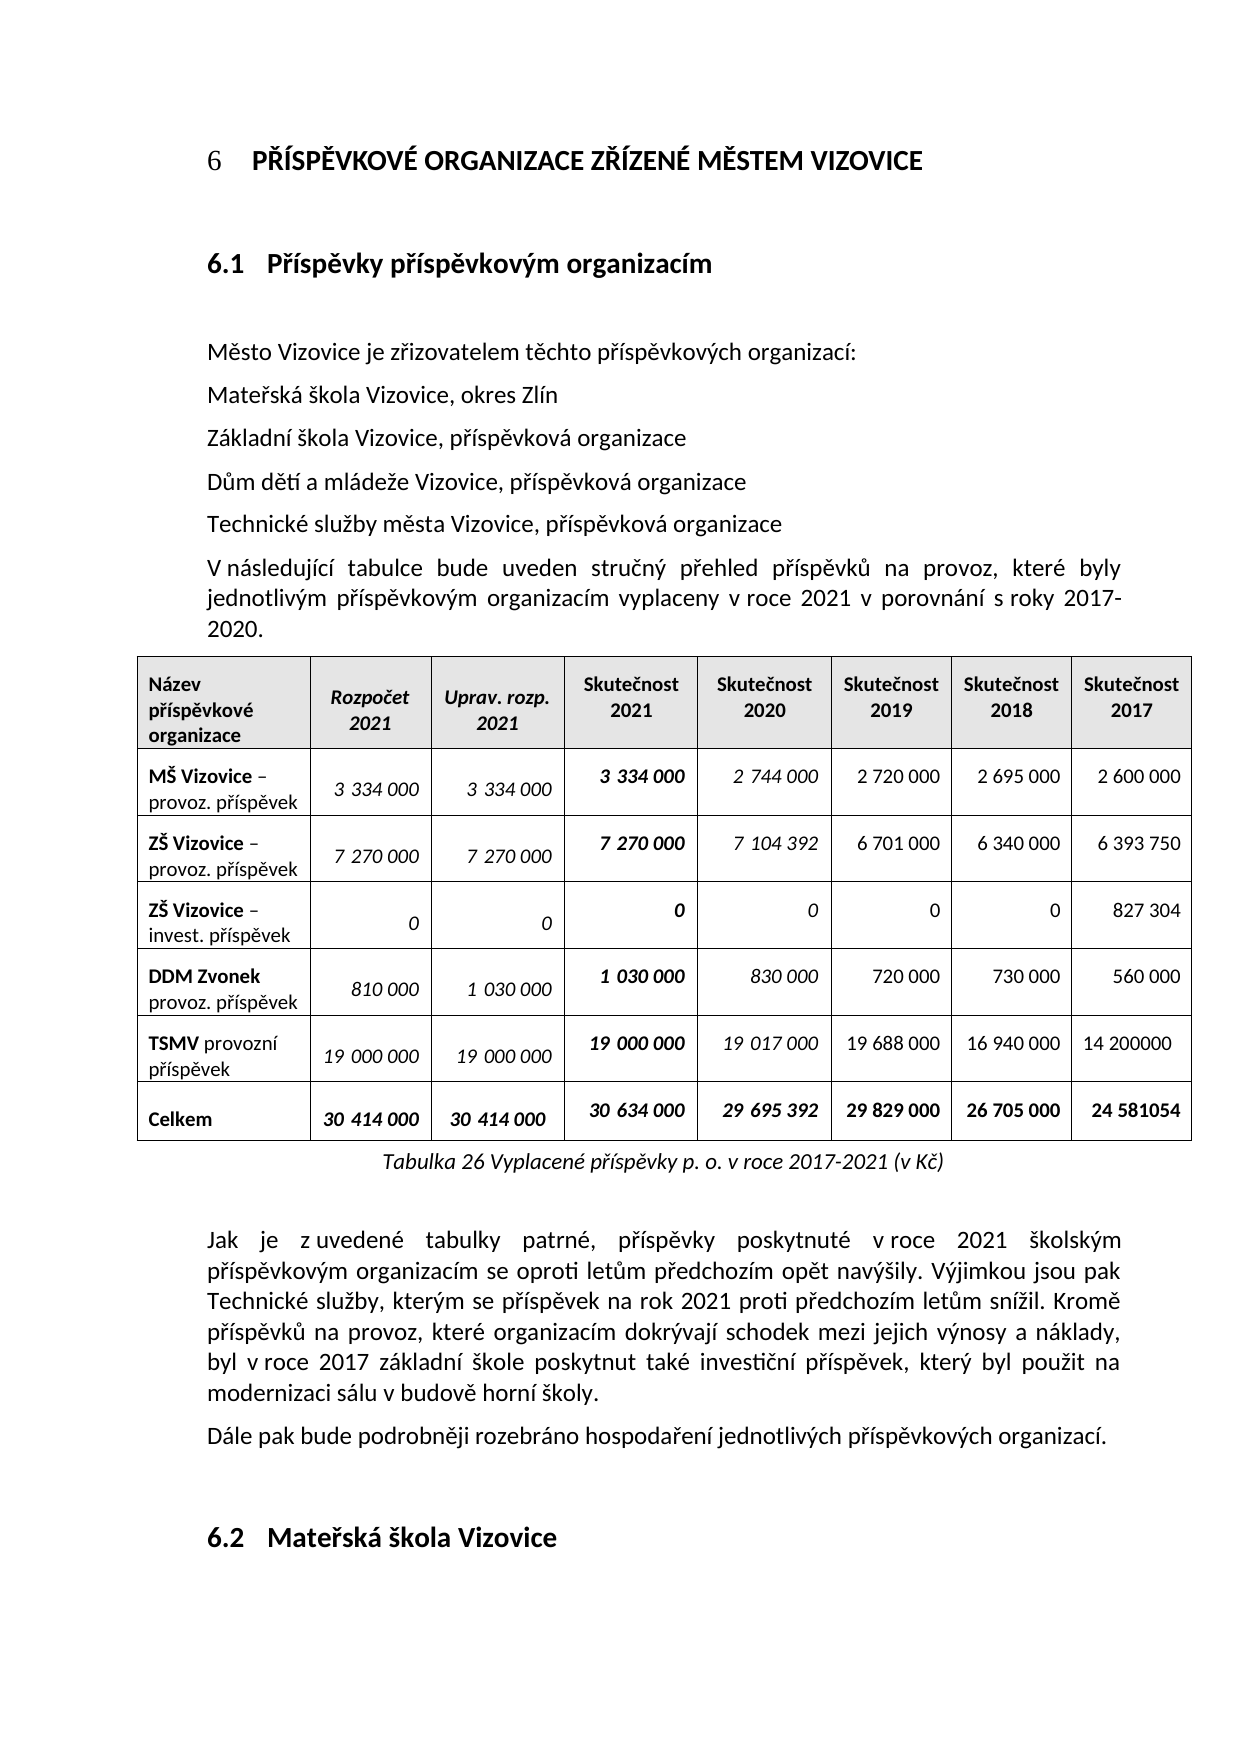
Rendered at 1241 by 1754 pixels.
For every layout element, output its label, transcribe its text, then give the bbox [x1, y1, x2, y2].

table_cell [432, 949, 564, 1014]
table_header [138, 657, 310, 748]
text Základní škola Vizovice, příspěvková organizace [207, 423, 1122, 453]
text Město Vizovice je zřizovatelem těchto příspěvkových organizací: [207, 337, 1122, 367]
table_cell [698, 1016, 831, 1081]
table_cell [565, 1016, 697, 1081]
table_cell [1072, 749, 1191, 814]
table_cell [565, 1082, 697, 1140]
text Dům dětí a mládeže Vizovice, příspěvková organizace [207, 466, 1122, 496]
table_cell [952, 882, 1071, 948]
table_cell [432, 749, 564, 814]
text V následující tabulce bude uveden stručný přehled příspěvků na provoz, které byly jednotlivým příspěvkovým organizacím vyplaceny v roce 2021 v porovnání s roky 2017-2020. [207, 552, 1122, 643]
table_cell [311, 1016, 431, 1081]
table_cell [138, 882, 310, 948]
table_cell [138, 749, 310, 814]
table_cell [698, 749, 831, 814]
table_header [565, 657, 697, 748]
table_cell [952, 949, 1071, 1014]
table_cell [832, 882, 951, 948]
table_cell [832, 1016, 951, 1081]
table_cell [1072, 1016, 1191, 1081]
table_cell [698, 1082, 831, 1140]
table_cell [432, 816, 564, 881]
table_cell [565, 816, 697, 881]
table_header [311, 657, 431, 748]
text Technické služby města Vizovice, příspěvková organizace [207, 509, 1122, 539]
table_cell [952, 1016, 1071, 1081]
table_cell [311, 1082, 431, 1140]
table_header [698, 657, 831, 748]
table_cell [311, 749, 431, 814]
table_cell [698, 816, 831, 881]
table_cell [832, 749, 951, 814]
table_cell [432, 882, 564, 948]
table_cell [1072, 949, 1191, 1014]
subtitle příspěvkové organizace zřízené městem Vizovice [207, 142, 1122, 177]
subtitle Mateřská škola Vizovice [207, 1519, 1122, 1554]
text Dále pak bude podrobněji rozebráno hospodaření jednotlivých příspěvkových organizací. [207, 1420, 1122, 1451]
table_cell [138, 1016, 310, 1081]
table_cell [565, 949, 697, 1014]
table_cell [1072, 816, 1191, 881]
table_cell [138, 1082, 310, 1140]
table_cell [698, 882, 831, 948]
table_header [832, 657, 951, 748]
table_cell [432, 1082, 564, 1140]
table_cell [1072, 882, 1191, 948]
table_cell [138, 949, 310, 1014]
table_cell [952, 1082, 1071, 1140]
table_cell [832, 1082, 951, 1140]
text Jak je z uvedené tabulky patrné, příspěvky poskytnuté v roce 2021 školským příspěvkovým organizacím se oproti letům předchozím opět navýšily. Výjimkou jsou pak Technické služby, kterým se příspěvek na rok 2021 proti předchozím letům snížil. Kromě příspěvků na provoz, které organizacím dokrývají schodek mezi jejich výnosy a náklady, byl v roce 2017 základní škole poskytnut také investiční příspěvek, který byl použit na modernizaci sálu v budově horní školy. [207, 1224, 1122, 1408]
text Mateřská škola Vizovice, okres Zlín [207, 379, 1122, 410]
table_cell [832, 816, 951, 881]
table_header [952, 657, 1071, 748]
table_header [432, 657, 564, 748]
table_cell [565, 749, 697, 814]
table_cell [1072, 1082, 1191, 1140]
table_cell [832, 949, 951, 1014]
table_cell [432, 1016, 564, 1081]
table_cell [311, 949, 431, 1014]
text Tabulka 26 Vyplacené příspěvky p. o. v roce 2017-2021 (v Kč) [207, 1147, 1122, 1175]
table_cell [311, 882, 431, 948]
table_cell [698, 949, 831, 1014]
subtitle Příspěvky příspěvkovým organizacím [207, 245, 1122, 281]
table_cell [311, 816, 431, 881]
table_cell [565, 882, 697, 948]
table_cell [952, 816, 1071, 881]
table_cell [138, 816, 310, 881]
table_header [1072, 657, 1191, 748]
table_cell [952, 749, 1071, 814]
